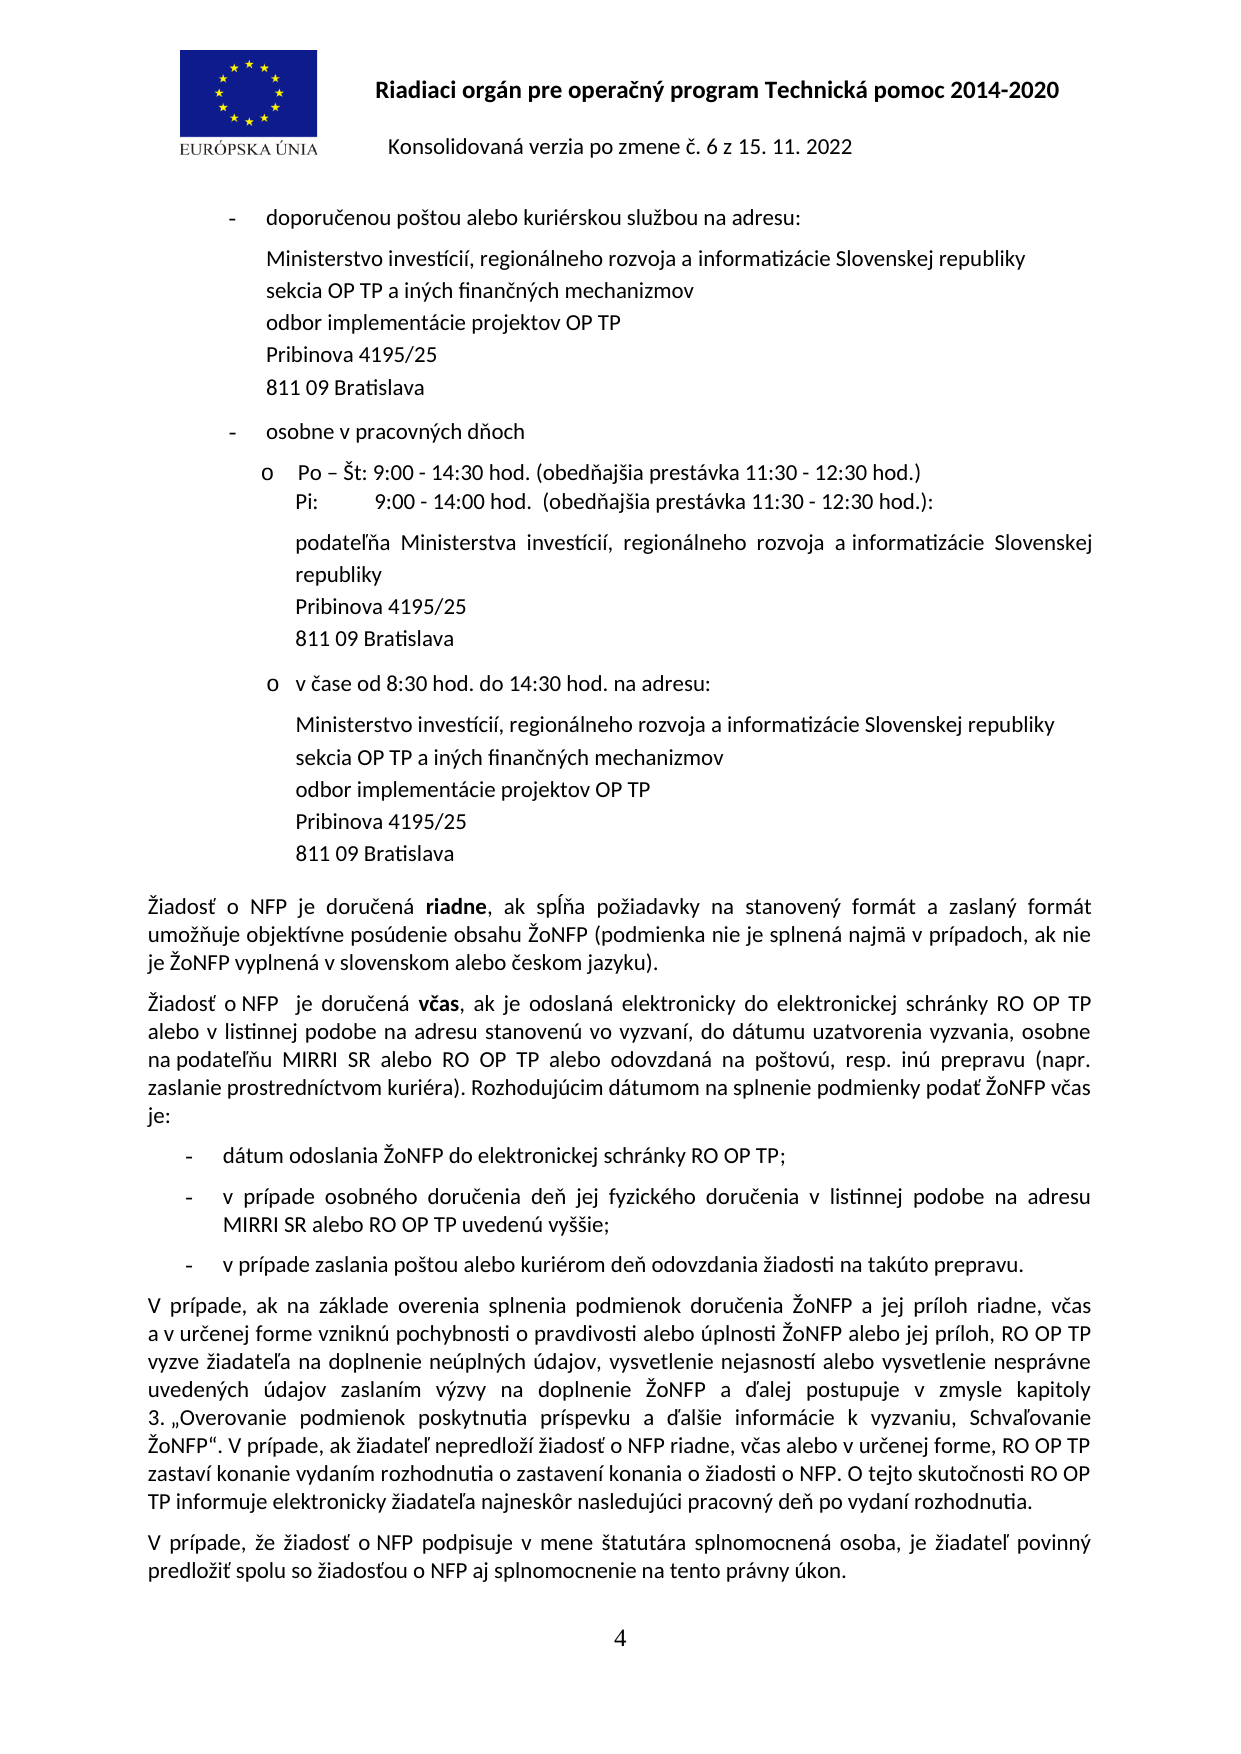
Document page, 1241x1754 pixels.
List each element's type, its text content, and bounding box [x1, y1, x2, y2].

text Pribinova 4195/25 [295, 807, 1093, 835]
list v prípade zaslania poštou alebo kuriérom deň odovzdania žiadosti na takúto prepravu. [185, 1251, 1093, 1278]
text Pribinova 4195/25 [266, 341, 1093, 368]
list v prípade osobného doručenia deň jej fyzického doručenia v listinnej podobe na adresu MIRRI SR alebo RO OP TP uvedenú vyššie; [185, 1182, 1093, 1238]
text podateľňa Ministerstva investícií, regionálneho rozvoja a informatizácie Slovenskej republiky [295, 528, 1093, 588]
text V prípade, ak na základe overenia splnenia podmienok doručenia ŽoNFP a jej príloh riadne, včas a v určenej forme vzniknú pochybnosti o pravdivosti alebo úplnosti ŽoNFP alebo jej príloh, RO OP TP vyzve žiadateľa na doplnenie neúplných údajov, vysvetlenie nejasností alebo vysvetlenie nesprávne uvedených údajov zaslaním výzvy na doplnenie ŽoNFP a ďalej postupuje v zmysle kapitoly 3. „Overovanie podmienok poskytnutia príspevku a ďalšie informácie k vyzvaniu, Schvaľovanie ŽoNFP“. V prípade, ak žiadateľ nepredloží žiadosť o NFP riadne, včas alebo v určenej forme, RO OP TP zastaví konanie vydaním rozhodnutia o zastavení konania o žiadosti o NFP. O tejto skutočnosti RO OP TP informuje elektronicky žiadateľa najneskôr nasledujúci pracovný deň po vydaní rozhodnutia. [148, 1291, 1093, 1515]
text odbor implementácie projektov OP TP [266, 308, 1093, 336]
list Po – Št: 9:00 - 14:30 hod. (obedňajšia prestávka 11:30 - 12:30 hod.) [260, 458, 1093, 487]
text Žiadosť o NFP je doručená riadne, ak spĺňa požiadavky na stanovený formát a zaslaný formát umožňuje objektívne posúdenie obsahu ŽoNFP (podmienka nie je splnená najmä v prípadoch, ak nie je ŽoNFP vyplnená v slovenskom alebo českom jazyku). [148, 892, 1093, 976]
text 811 09 Bratislava [295, 839, 1093, 867]
text sekcia OP TP a iných finančných mechanizmov [295, 743, 1093, 771]
text 811 09 Bratislava [221, 624, 1093, 652]
text Žiadosť o NFP je doručená včas, ak je odoslaná elektronicky do elektronickej schránky RO OP TP alebo v listinnej podobe na adresu stanovenú vo vyzvaní, do dátumu uzatvorenia vyzvania, osobne na podateľňu MIRRI SR alebo RO OP TP alebo odovzdaná na poštovú, resp. inú prepravu (napr. zaslanie prostredníctvom kuriéra). Rozhodujúcim dátumom na splnenie podmienky podať ŽoNFP včas je: [148, 989, 1093, 1129]
text Ministerstvo investícií, regionálneho rozvoja a informatizácie Slovenskej republiky [295, 711, 1093, 738]
list doporučenou poštou alebo kuriérskou službou na adresu: [228, 203, 1093, 231]
text V prípade, že žiadosť o NFP podpisuje v mene štatutára splnomocnená osoba, je žiadateľ povinný predložiť spolu so žiadosťou o NFP aj splnomocnenie na tento právny úkon. [148, 1528, 1093, 1584]
text 811 09 Bratislava [266, 373, 1093, 401]
list Pi: 9:00 - 14:00 hod. (obedňajšia prestávka 11:30 - 12:30 hod.): [223, 487, 1093, 515]
picture [179, 50, 318, 155]
text sekcia OP TP a iných finančných mechanizmov [266, 276, 1093, 304]
list osobne v pracovných dňoch [228, 417, 1093, 445]
text odbor implementácie projektov OP TP [295, 775, 1093, 803]
text Pribinova 4195/25 [221, 592, 1093, 620]
list v čase od 8:30 hod. do 14:30 hod. na adresu: [266, 669, 1093, 698]
list dátum odoslania ŽoNFP do elektronickej schránky RO OP TP; [185, 1141, 1093, 1169]
text Ministerstvo investícií, regionálneho rozvoja a informatizácie Slovenskej republiky [266, 244, 1093, 272]
